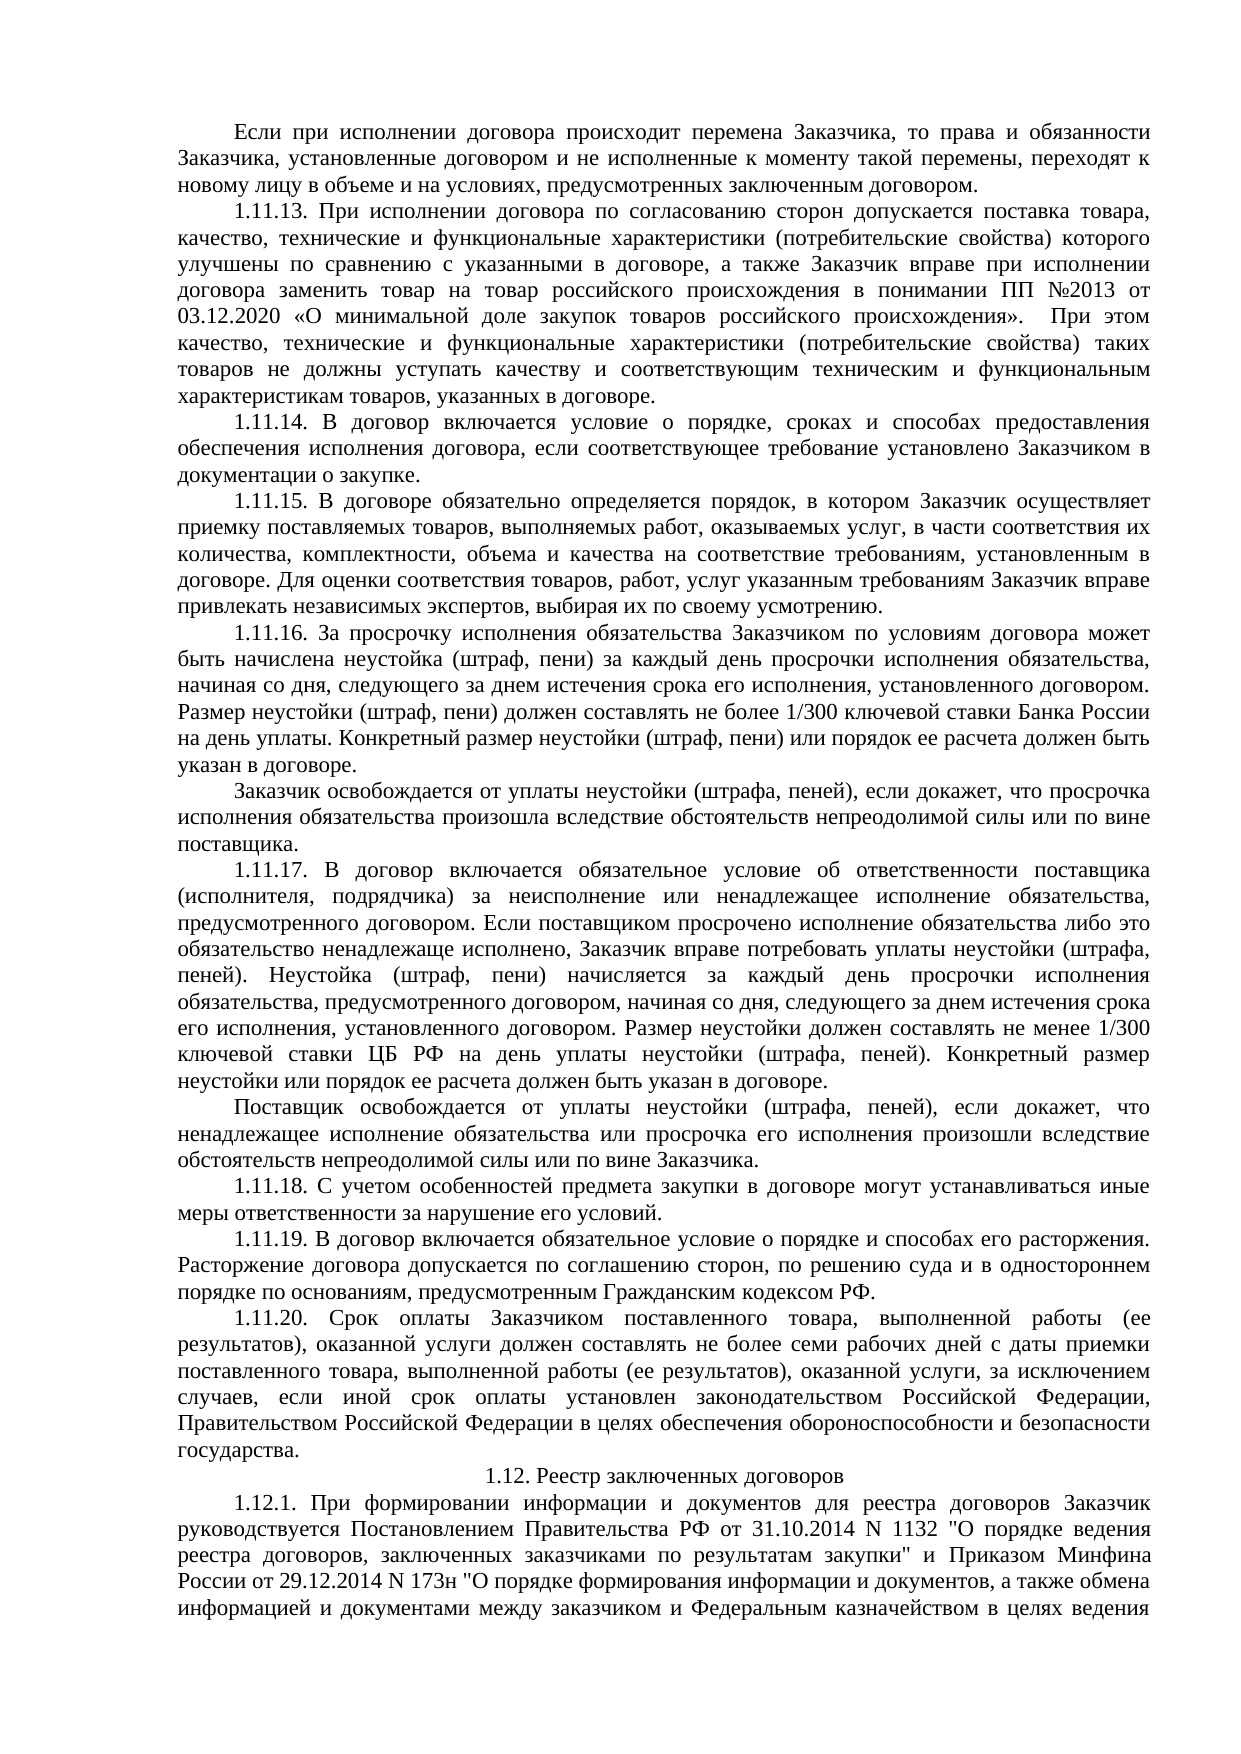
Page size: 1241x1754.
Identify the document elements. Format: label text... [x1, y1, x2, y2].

text Поставщик освобождается от уплаты неустойки (штрафа, пеней), если докажет, что ненадлежащее исполнение обязательства или просрочка его исполнения произошли вследствие обстоятельств непреодолимой силы или по вине Заказчика. [177, 1093, 1152, 1172]
text 1.11.16. За просрочку исполнения обязательства Заказчиком по условиям договора может быть начислена неустойка (штраф, пени) за каждый день просрочки исполнения обязательства, начиная со дня, следующего за днем истечения срока его исполнения, установленного договором. Размер неустойки (штраф, пени) должен составлять не более 1/300 ключевой ставки Банка России на день уплаты. Конкретный размер неустойки (штраф, пени) или порядок ее расчета должен быть указан в договоре. [177, 619, 1152, 777]
text 1.12. Реестр заключенных договоров [177, 1462, 1152, 1488]
text 1.11.17. В договор включается обязательное условие об ответственности поставщика (исполнителя, подрядчика) за неисполнение или ненадлежащее исполнение обязательства, предусмотренного договором. Если поставщиком просрочено исполнение обязательства либо это обязательство ненадлежаще исполнено, Заказчик вправе потребовать уплаты неустойки (штрафа, пеней). Неустойка (штраф, пени) начисляется за каждый день просрочки исполнения обязательства, предусмотренного договором, начиная со дня, следующего за днем истечения срока его исполнения, установленного договором. Размер неустойки должен составлять не менее 1/300 ключевой ставки ЦБ РФ на день уплаты неустойки (штрафа, пеней). Конкретный размер неустойки или порядок ее расчета должен быть указан в договоре. [177, 856, 1152, 1093]
text Если при исполнении договора происходит перемена Заказчика, то права и обязанности Заказчика, установленные договором и не исполненные к моменту такой перемены, переходят к новому лицу в объеме и на условиях, предусмотренных заключенным договором. [177, 118, 1152, 197]
text 1.11.14. В договор включается условие о порядке, сроках и способах предоставления обеспечения исполнения договора, если соответствующее требование установлено Заказчиком в документации о закупке. [177, 408, 1152, 487]
text 1.11.19. В договор включается обязательное условие о порядке и способах его расторжения. Расторжение договора допускается по соглашению сторон, по решению суда и в одностороннем порядке по основаниям, предусмотренным Гражданским кодексом РФ. [177, 1225, 1152, 1304]
text 1.11.13. При исполнении договора по согласованию сторон допускается поставка товара, качество, технические и функциональные характеристики (потребительские свойства) которого улучшены по сравнению с указанными в договоре, а также Заказчик вправе при исполнении договора заменить товар на товар российского происхождения в понимании ПП №2013 от 03.12.2020 «О минимальной доле закупок товаров российского происхождения». При этом качество, технические и функциональные характеристики (потребительские свойства) таких товаров не должны уступать качеству и соответствующим техническим и функциональным характеристикам товаров, указанных в договоре. [177, 197, 1152, 408]
text 1.11.15. В договоре обязательно определяется порядок, в котором Заказчик осуществляет приемку поставляемых товаров, выполняемых работ, оказываемых услуг, в части соответствия их количества, комплектности, объема и качества на соответствие требованиям, установленным в договоре. Для оценки соответствия товаров, работ, услуг указанным требованиям Заказчик вправе привлекать независимых экспертов, выбирая их по своему усмотрению. [177, 487, 1152, 619]
text Заказчик освобождается от уплаты неустойки (штрафа, пеней), если докажет, что просрочка исполнения обязательства произошла вследствие обстоятельств непреодолимой силы или по вине поставщика. [177, 777, 1152, 856]
text 1.11.18. С учетом особенностей предмета закупки в договоре могут устанавливаться иные меры ответственности за нарушение его условий. [177, 1172, 1152, 1225]
text 1.11.20. Срок оплаты Заказчиком поставленного товара, выполненной работы (ее результатов), оказанной услуги должен составлять не более семи рабочих дней с даты приемки поставленного товара, выполненной работы (ее результатов), оказанной услуги, за исключением случаев, если иной срок оплаты установлен законодательством Российской Федерации, Правительством Российской Федерации в целях обеспечения обороноспособности и безопасности государства. [177, 1304, 1152, 1462]
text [177, 1488, 1152, 1620]
